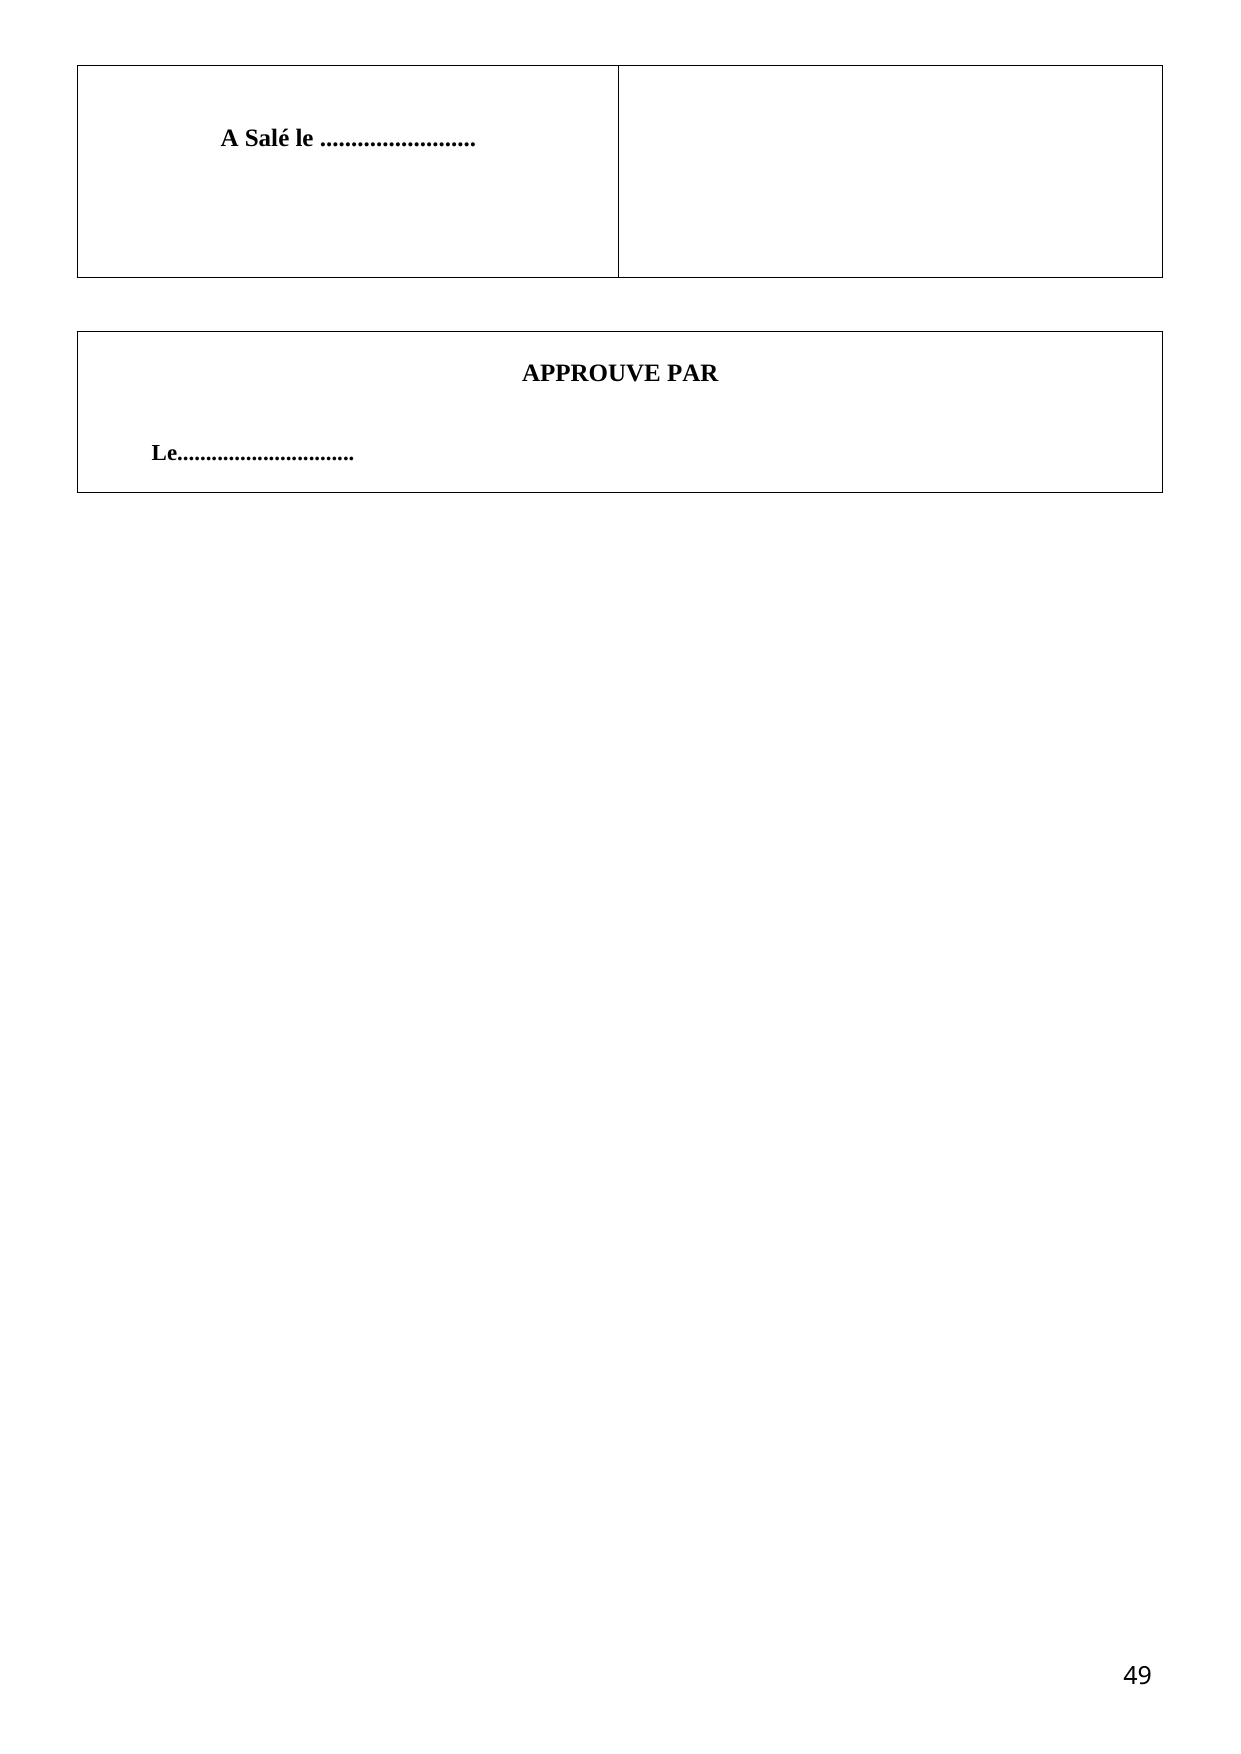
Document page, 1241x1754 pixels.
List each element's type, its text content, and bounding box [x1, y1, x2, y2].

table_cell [619, 66, 1162, 277]
table_header APPROUVE PAR Le............................... [78, 332, 1162, 492]
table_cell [78, 66, 618, 277]
